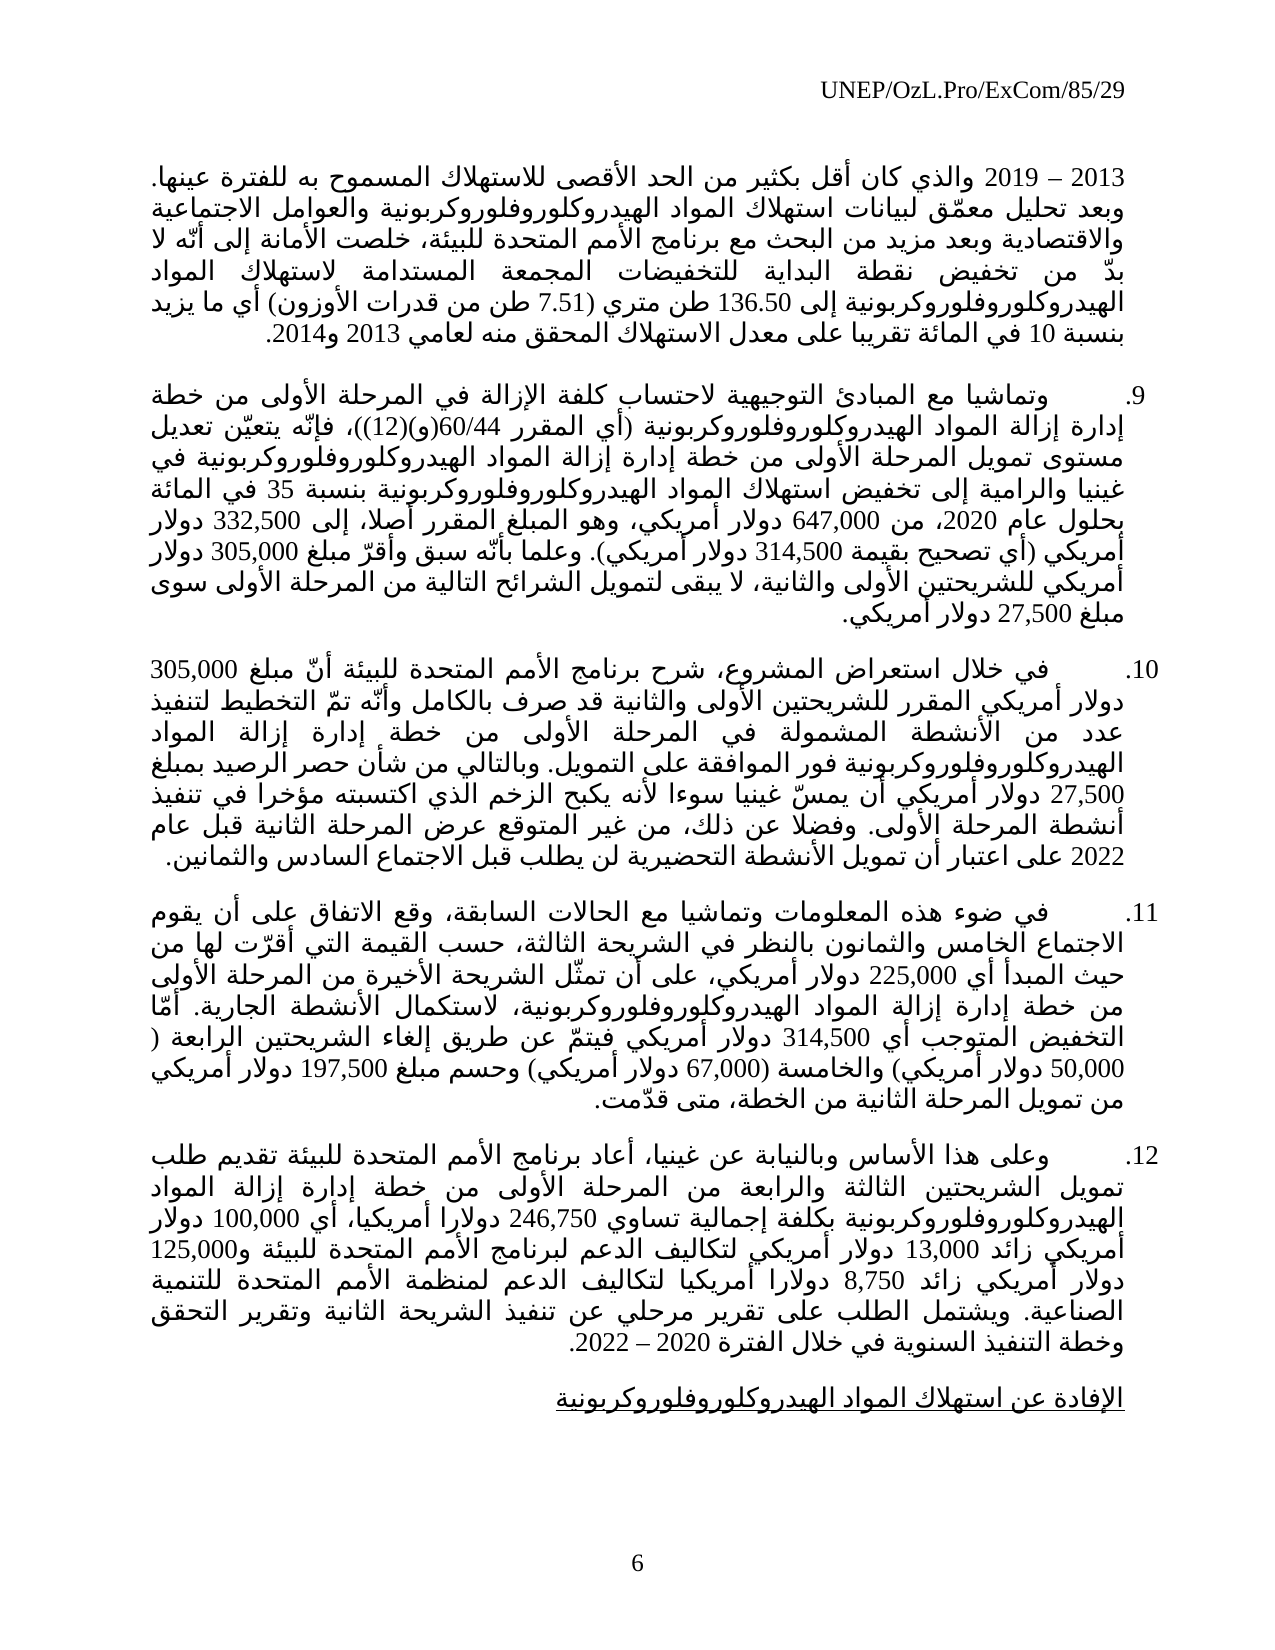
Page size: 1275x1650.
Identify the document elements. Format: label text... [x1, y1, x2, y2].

subtitle وعلى هذا الأساس وبالنيابة عن غينيا، أعاد برنامج الأمم المتحدة للبيئة تقديم طلب تمويل الشريحتين الثالثة والرابعة من المرحلة الأولى من خطة إدارة إزالة المواد الهيدروكلوروفلوروكربونية بكلفة إجمالية تساوي 246,750 دولارا أمريكيا، أي 100,000 دولار أمريكي زائد 13,000 دولار أمريكي لتكاليف الدعم لبرنامج الأمم المتحدة للبيئة و125,000 دولار أمريكي زائد 8,750 دولارا أمريكيا لتكاليف الدعم لمنظمة الأمم المتحدة للتنمية الصناعية. ويشتمل الطلب على تقرير مرحلي عن تنفيذ الشريحة الثانية وتقرير التحقق وخطة التنفيذ السنوية في خلال الفترة 2020 – 2022. [150, 1139, 1125, 1357]
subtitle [150, 161, 1125, 348]
subtitle في خلال استعراض المشروع، شرح برنامج الأمم المتحدة للبيئة أنّ مبلغ 305,000 دولار أمريكي المقرر للشريحتين الأولى والثانية قد صرف بالكامل وأنّه تمّ التخطيط لتنفيذ عدد من الأنشطة المشمولة في المرحلة الأولى من خطة إدارة إزالة المواد الهيدروكلوروفلوروكربونية فور الموافقة على التمويل. وبالتالي من شأن حصر الرصيد بمبلغ 27,500 دولار أمريكي أن يمسّ غينيا سوءا لأنه يكبح الزخم الذي اكتسبته مؤخرا في تنفيذ أنشطة المرحلة الأولى. وفضلا عن ذلك، من غير المتوقع عرض المرحلة الثانية قبل عام 2022 على اعتبار أن تمويل الأنشطة التحضيرية لن يطلب قبل الاجتماع السادس والثمانين. [150, 653, 1125, 871]
subtitle في ضوء هذه المعلومات وتماشيا مع الحالات السابقة، وقع الاتفاق على أن يقوم الاجتماع الخامس والثمانون بالنظر في الشريحة الثالثة، حسب القيمة التي أقرّت لها من حيث المبدأ أي 225,000 دولار أمريكي، على أن تمثّل الشريحة الأخيرة من المرحلة الأولى من خطة إدارة إزالة المواد الهيدروكلوروفلوروكربونية، لاستكمال الأنشطة الجارية. أمّا التخفيض المتوجب أي 314,500 دولار أمريكي فيتمّ عن طريق إلغاء الشريحتين الرابعة (50,000 دولار أمريكي) والخامسة (67,000 دولار أمريكي) وحسم مبلغ 197,500 دولار أمريكي من تمويل المرحلة الثانية من الخطة، متى قدّمت. [150, 896, 1125, 1114]
subtitle وتماشيا مع المبادئ التوجيهية لاحتساب كلفة الإزالة في المرحلة الأولى من خطة إدارة إزالة المواد الهيدروكلوروفلوروكربونية (أي المقرر 60/44(و)(12))، فإنّه يتعيّن تعديل مستوى تمويل المرحلة الأولى من خطة إدارة إزالة المواد الهيدروكلوروفلوروكربونية في غينيا والرامية إلى تخفيض استهلاك المواد الهيدروكلوروفلوروكربونية بنسبة 35 في المائة بحلول عام 2020، من 647,000 دولار أمريكي، وهو المبلغ المقرر أصلا، إلى 332,500 دولار أمريكي (أي تصحيح بقيمة 314,500 دولار أمريكي). وعلما بأنّه سبق وأقرّ مبلغ 305,000 دولار أمريكي للشريحتين الأولى والثانية، لا يبقى لتمويل الشرائح التالية من المرحلة الأولى سوى مبلغ 27,500 دولار أمريكي. [150, 379, 1125, 628]
list الإفادة عن استهلاك المواد الهيدروكلوروفلوروكربونية [150, 1382, 1124, 1414]
